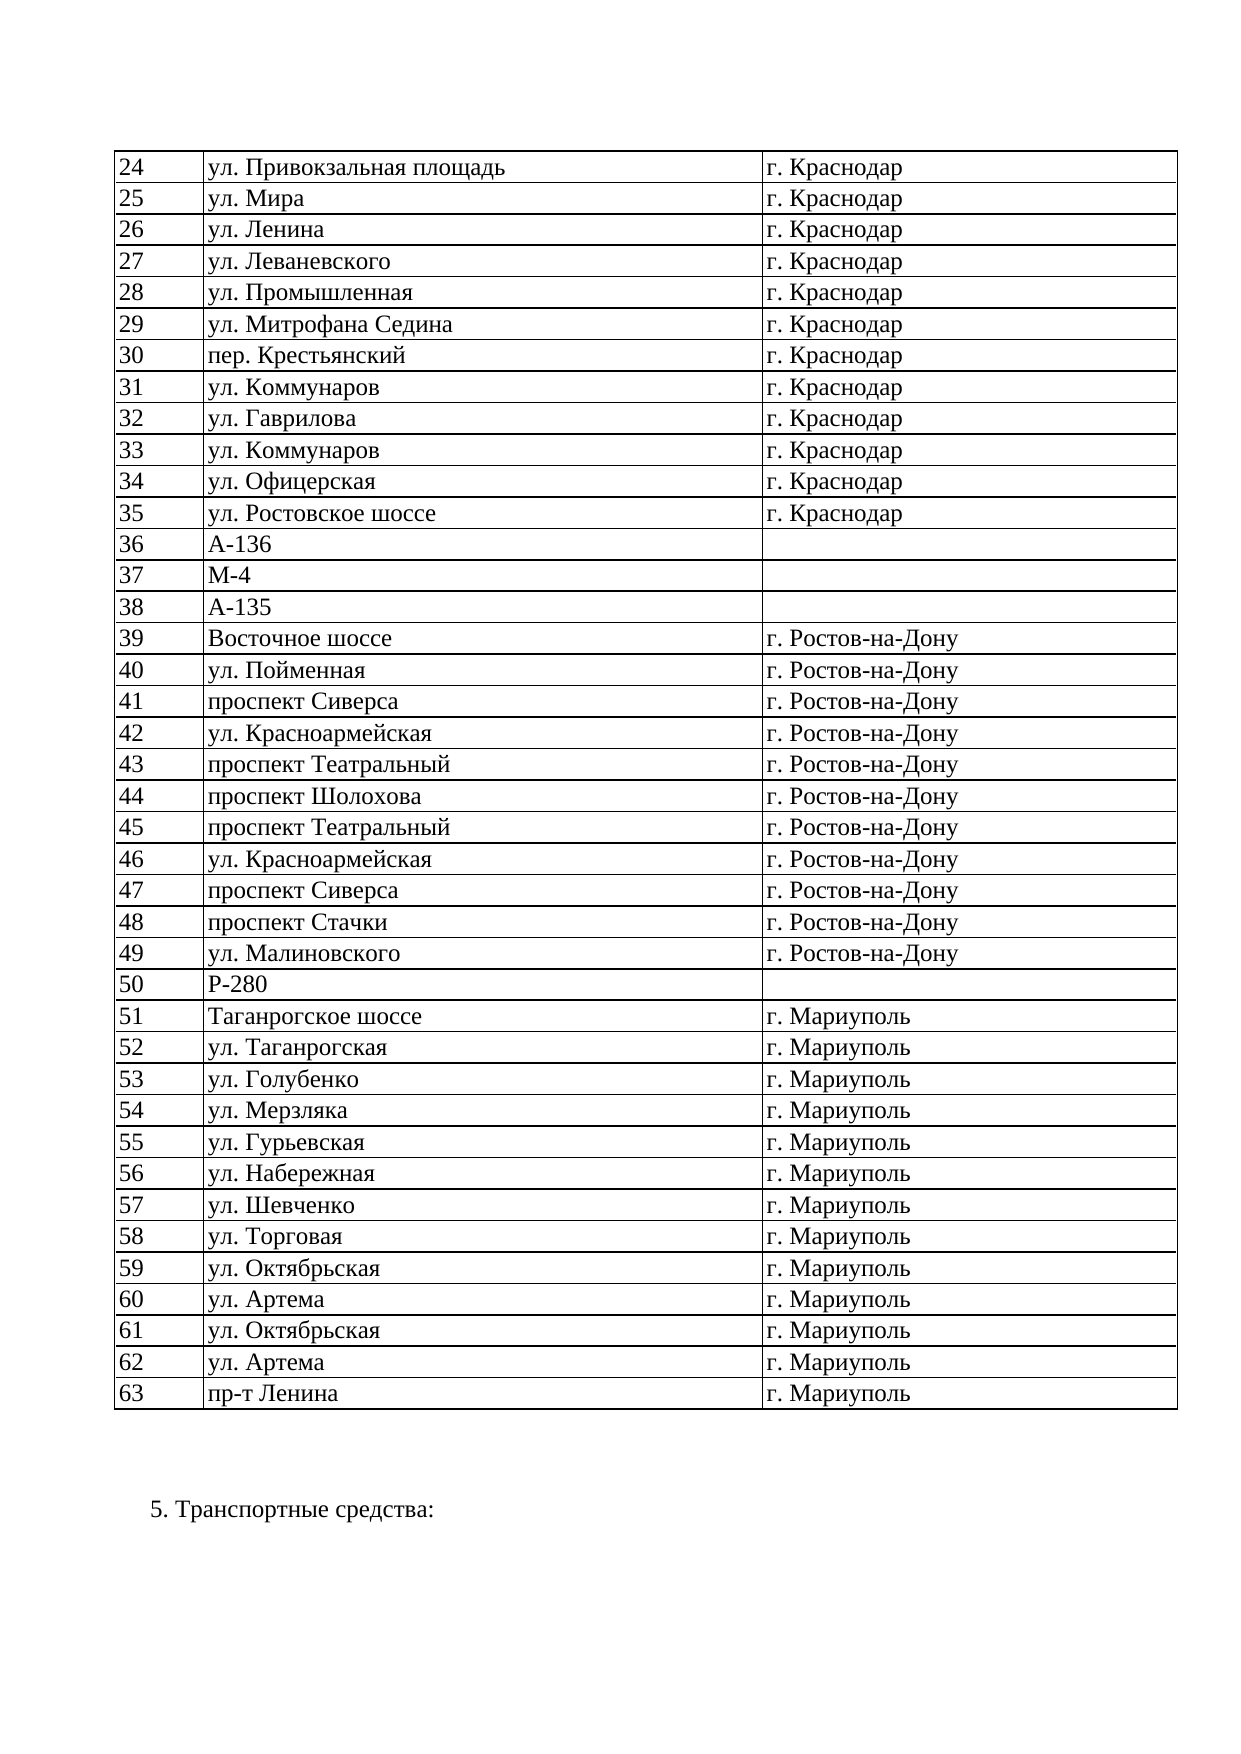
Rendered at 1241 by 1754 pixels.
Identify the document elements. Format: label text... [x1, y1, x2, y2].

table_cell 25 [115, 183, 203, 213]
table_cell г. Мариуполь [763, 999, 1177, 1031]
table_cell 56 [115, 1158, 203, 1188]
table_cell 60 [115, 1284, 203, 1314]
table_cell г. Ростов-на-Дону [763, 685, 1177, 716]
table_cell 29 [115, 308, 203, 339]
table_cell г. Ростов-на-Дону [763, 716, 1177, 748]
table_cell Таганрогское шоссе [204, 1001, 762, 1031]
table_cell г. Мариуполь [763, 1188, 1177, 1219]
table_cell ул. Привокзальная площадь [204, 152, 762, 181]
table_cell 35 [115, 497, 203, 527]
text 5. Транспортные средства: [150, 1494, 1090, 1522]
table_cell ул. Красноармейская [204, 844, 762, 873]
table_cell ул. Торговая [204, 1221, 762, 1251]
table_cell г. Краснодар [763, 152, 1177, 181]
table_cell 46 [115, 843, 203, 873]
table_cell 28 [115, 277, 203, 307]
table_cell 36 [115, 529, 203, 559]
table_cell пр-т Ленина [204, 1378, 762, 1408]
table_cell [763, 590, 1177, 622]
table_cell г. Краснодар [763, 244, 1177, 276]
table_cell г. Ростов-на-Дону [763, 936, 1177, 968]
table_cell г. Краснодар [763, 276, 1177, 307]
table_cell г. Ростов-на-Дону [763, 842, 1177, 873]
table_cell г. Краснодар [763, 370, 1177, 402]
table_cell 63 [115, 1378, 203, 1408]
table_cell ул. Гаврилова [204, 403, 762, 433]
table_cell ул. Мира [204, 183, 762, 213]
table_cell ул. Октябрьская [204, 1253, 762, 1282]
table_cell г. Мариуполь [763, 1314, 1177, 1345]
table_cell пер. Крестьянский [204, 340, 762, 370]
table_cell 49 [115, 938, 203, 968]
table_cell Р-280 [204, 970, 762, 999]
table_cell ул. Голубенко [204, 1064, 762, 1094]
table_cell 54 [115, 1095, 203, 1125]
table_cell [763, 559, 1177, 590]
table_cell проспект Театральный [204, 749, 762, 779]
table_cell 42 [115, 717, 203, 748]
table_cell 24 [115, 152, 203, 181]
table_cell г. Мариуполь [763, 1157, 1177, 1188]
table_cell 61 [115, 1315, 203, 1345]
table_cell ул. Митрофана Седина [204, 309, 762, 339]
table_cell г. Ростов-на-Дону [763, 874, 1177, 905]
table_cell 59 [115, 1252, 203, 1282]
table_cell 57 [115, 1189, 203, 1219]
table_cell г. Ростов-на-Дону [763, 653, 1177, 685]
table_cell 58 [115, 1221, 203, 1251]
table_cell г. Краснодар [763, 181, 1177, 213]
table_cell [763, 968, 1177, 999]
table_cell 45 [115, 812, 203, 842]
table_cell проспект Стачки [204, 907, 762, 936]
table_cell ул. Коммунаров [204, 372, 762, 402]
table_cell 48 [115, 906, 203, 936]
table_cell 37 [115, 560, 203, 590]
table_cell г. Краснодар [763, 307, 1177, 339]
table_cell проспект Шолохова [204, 781, 762, 811]
table_cell г. Мариуполь [763, 1220, 1177, 1251]
table_cell 27 [115, 245, 203, 276]
table_cell проспект Театральный [204, 812, 762, 842]
table_cell г. Краснодар [763, 402, 1177, 433]
table_cell 38 [115, 591, 203, 622]
table_cell ул. Артема [204, 1284, 762, 1314]
table_cell ул. Ленина [204, 215, 762, 244]
table_cell г. Ростов-на-Дону [763, 779, 1177, 811]
table_cell М-4 [204, 561, 762, 590]
table_cell ул. Красноармейская [204, 718, 762, 748]
table_cell ул. Промышленная [204, 277, 762, 307]
table_cell ул. Мерзляка [204, 1095, 762, 1125]
table_cell 41 [115, 686, 203, 716]
table_cell г. Краснодар [763, 465, 1177, 496]
table_cell г. Мариуполь [763, 1345, 1177, 1377]
table_cell г. Ростов-на-Дону [763, 622, 1177, 653]
table_cell 43 [115, 749, 203, 779]
table_cell г. Ростов-на-Дону [763, 811, 1177, 842]
table_cell ул. Набережная [204, 1158, 762, 1188]
table_cell 55 [115, 1126, 203, 1157]
table_cell проспект Сиверса [204, 686, 762, 716]
table_cell 32 [115, 403, 203, 433]
table_cell 31 [115, 371, 203, 402]
table_cell г. Мариуполь [763, 1031, 1177, 1062]
table_cell г. Мариуполь [763, 1377, 1177, 1408]
table_cell г. Краснодар [763, 496, 1177, 527]
table_cell г. Мариуполь [763, 1094, 1177, 1125]
table_cell 47 [115, 875, 203, 905]
table_cell Восточное шоссе [204, 623, 762, 653]
table_cell ул. Артема [204, 1347, 762, 1377]
table_cell г. Ростов-на-Дону [763, 748, 1177, 779]
table_cell г. Краснодар [763, 433, 1177, 464]
table_cell г. Краснодар [763, 213, 1177, 244]
table_cell проспект Сиверса [204, 875, 762, 905]
table_cell 40 [115, 654, 203, 685]
table_cell ул. Леваневского [204, 246, 762, 276]
table_cell г. Мариуполь [763, 1283, 1177, 1314]
table_cell 30 [115, 340, 203, 370]
table_cell 26 [115, 214, 203, 244]
table_cell г. Мариуполь [763, 1251, 1177, 1282]
table_cell ул. Ростовское шоссе [204, 498, 762, 527]
table_cell г. Краснодар [763, 339, 1177, 370]
table_cell 52 [115, 1032, 203, 1062]
table_cell ул. Пойменная [204, 655, 762, 685]
table_cell 39 [115, 623, 203, 653]
table_cell А-135 [204, 592, 762, 622]
table_cell г. Ростов-на-Дону [763, 905, 1177, 936]
table_cell 53 [115, 1063, 203, 1094]
table_cell [763, 528, 1177, 559]
table_cell ул. Таганрогская [204, 1032, 762, 1062]
table_cell А-136 [204, 529, 762, 559]
table_cell г. Мариуполь [763, 1062, 1177, 1094]
table_cell 62 [115, 1346, 203, 1377]
table_cell 34 [115, 466, 203, 496]
table_cell ул. Коммунаров [204, 435, 762, 464]
table_cell 51 [115, 1000, 203, 1031]
table_cell ул. Октябрьская [204, 1316, 762, 1345]
table_cell 44 [115, 780, 203, 811]
table_cell ул. Малиновского [204, 938, 762, 968]
table_cell 50 [115, 969, 203, 999]
table_cell ул. Офицерская [204, 466, 762, 496]
table_cell г. Мариуполь [763, 1125, 1177, 1157]
table_cell ул. Шевченко [204, 1190, 762, 1219]
table_cell 33 [115, 434, 203, 464]
table_cell ул. Гурьевская [204, 1127, 762, 1157]
